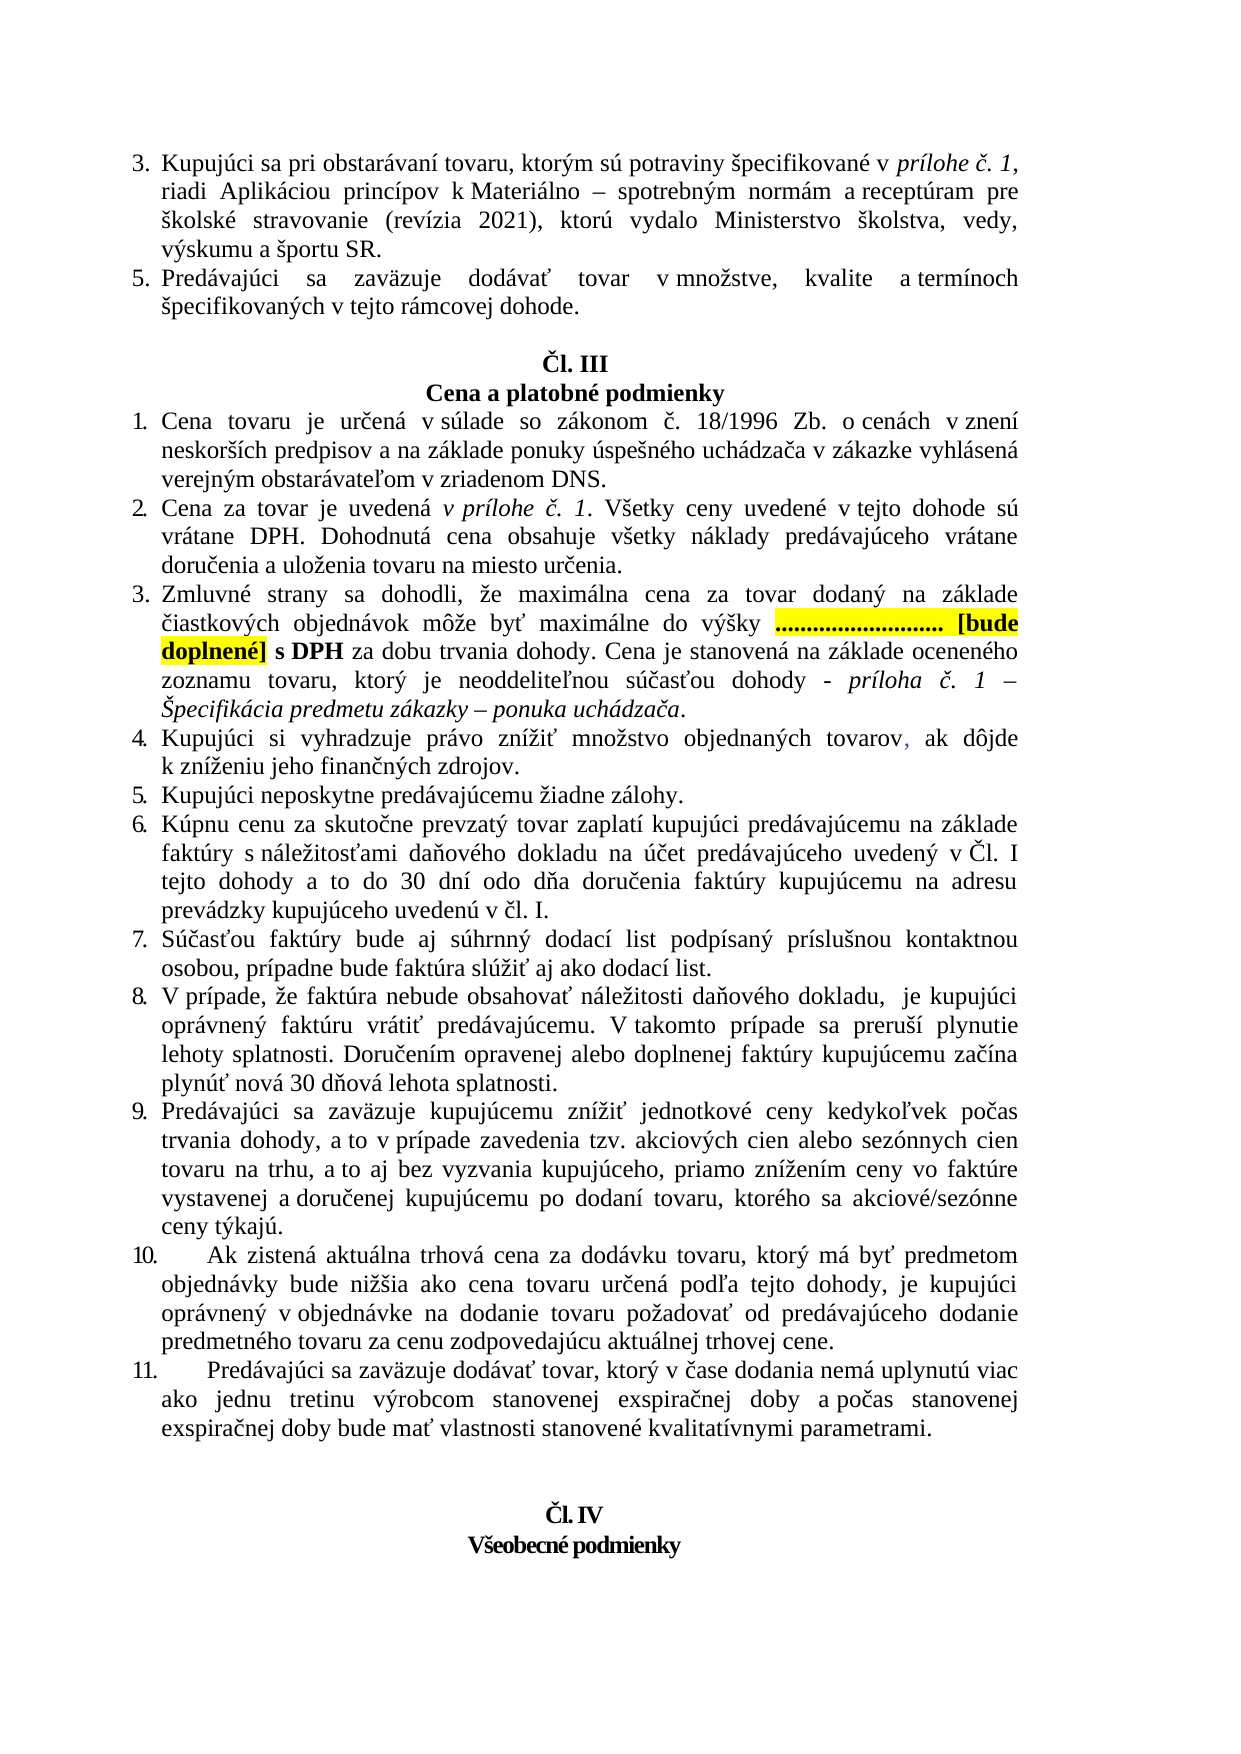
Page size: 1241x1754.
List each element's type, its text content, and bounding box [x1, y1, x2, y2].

list Cena za tovar je uvedená v prílohe č. 1. Všetky ceny uvedené v tejto dohode sú vrátane DPH. Dohodnutá cena obsahuje všetky náklady predávajúceho vrátane doručenia a uloženia tovaru na miesto určenia. [132, 493, 1018, 579]
text Cena a platobné podmienky [132, 378, 1018, 406]
list Predávajúci sa zaväzuje dodávať tovar, ktorý v čase dodania nemá uplynutú viac ako jednu tretinu výrobcom stanovenej exspiračnej doby a počas stanovenej exspiračnej doby bude mať vlastnosti stanovené kvalitatívnymi parametrami. [132, 1355, 1018, 1441]
list 5. Predávajúci sa zaväzuje dodávať tovar v množstve, kvalite a termínoch špecifikovaných v tejto rámcovej dohode. [132, 263, 1018, 320]
list Predávajúci sa zaväzuje kupujúcemu znížiť jednotkové ceny kedykoľvek počas trvania dohody, a to v prípade zavedenia tzv. akciových cien alebo sezónnych cien tovaru na trhu, a to aj bez vyzvania kupujúceho, priamo znížením ceny vo faktúre vystavenej a doručenej kupujúcemu po dodaní tovaru, ktorého sa akciové/sezónne ceny týkajú. [132, 1096, 1018, 1240]
list V prípade, že faktúra nebude obsahovať náležitosti daňového dokladu, je kupujúci oprávnený faktúru vrátiť predávajúcemu. V takomto prípade sa preruší plynutie lehoty splatnosti. Doručením opravenej alebo doplnenej faktúry kupujúcemu začína plynúť nová 30 dňová lehota splatnosti. [132, 981, 1018, 1096]
list Kupujúci sa pri obstarávaní tovaru, ktorým sú potraviny špecifikované v prílohe č. 1, riadi Aplikáciou princípov k Materiálno – spotrebným normám a receptúram pre školské stravovanie (revízia 2021), ktorú vydalo Ministerstvo školstva, vedy, výskumu a športu SR. [132, 148, 1018, 263]
text Všeobecné podmienky [132, 1530, 1018, 1558]
list Kupujúci neposkytne predávajúcemu žiadne zálohy. [132, 780, 1018, 809]
list Ak zistená aktuálna trhová cena za dodávku tovaru, ktorý má byť predmetom objednávky bude nižšia ako cena tovaru určená podľa tejto dohody, je kupujúci oprávnený v objednávke na dodanie tovaru požadovať od predávajúceho dodanie predmetného tovaru za cenu zodpovedajúcu aktuálnej trhovej cene. [132, 1240, 1018, 1355]
list Súčasťou faktúry bude aj súhrnný dodací list podpísaný príslušnou kontaktnou osobou, prípadne bude faktúra slúžiť aj ako dodací list. [132, 924, 1018, 981]
list Kupujúci si vyhradzuje právo znížiť množstvo objednaných tovarov, ak dôjde k zníženiu jeho finančných zdrojov. [132, 723, 1018, 780]
text Čl. IV [132, 1501, 1018, 1529]
list Zmluvné strany sa dohodli, že maximálna cena za tovar dodaný na základe čiastkových objednávok môže byť maximálne do výšky ........................... [bude doplnené] s DPH za dobu trvania dohody. Cena je stanovená na základe oceneného zoznamu tovaru, ktorý je neoddeliteľnou súčasťou dohody - príloha č. 1 – Špecifikácia predmetu zákazky – ponuka uchádzača. [132, 579, 1018, 723]
text Čl. III [132, 349, 1018, 378]
list Kúpnu cenu za skutočne prevzatý tovar zaplatí kupujúci predávajúcemu na základe faktúry s náležitosťami daňového dokladu na účet predávajúceho uvedený v Čl. I tejto dohody a to do 30 dní odo dňa doručenia faktúry kupujúcemu na adresu prevádzky kupujúceho uvedenú v čl. I. [132, 809, 1018, 924]
list Cena tovaru je určená v súlade so zákonom č. 18/1996 Zb. o cenách v znení neskorších predpisov a na základe ponuky úspešného uchádzača v zákazke vyhlásená verejným obstarávateľom v zriadenom DNS. [132, 406, 1018, 493]
